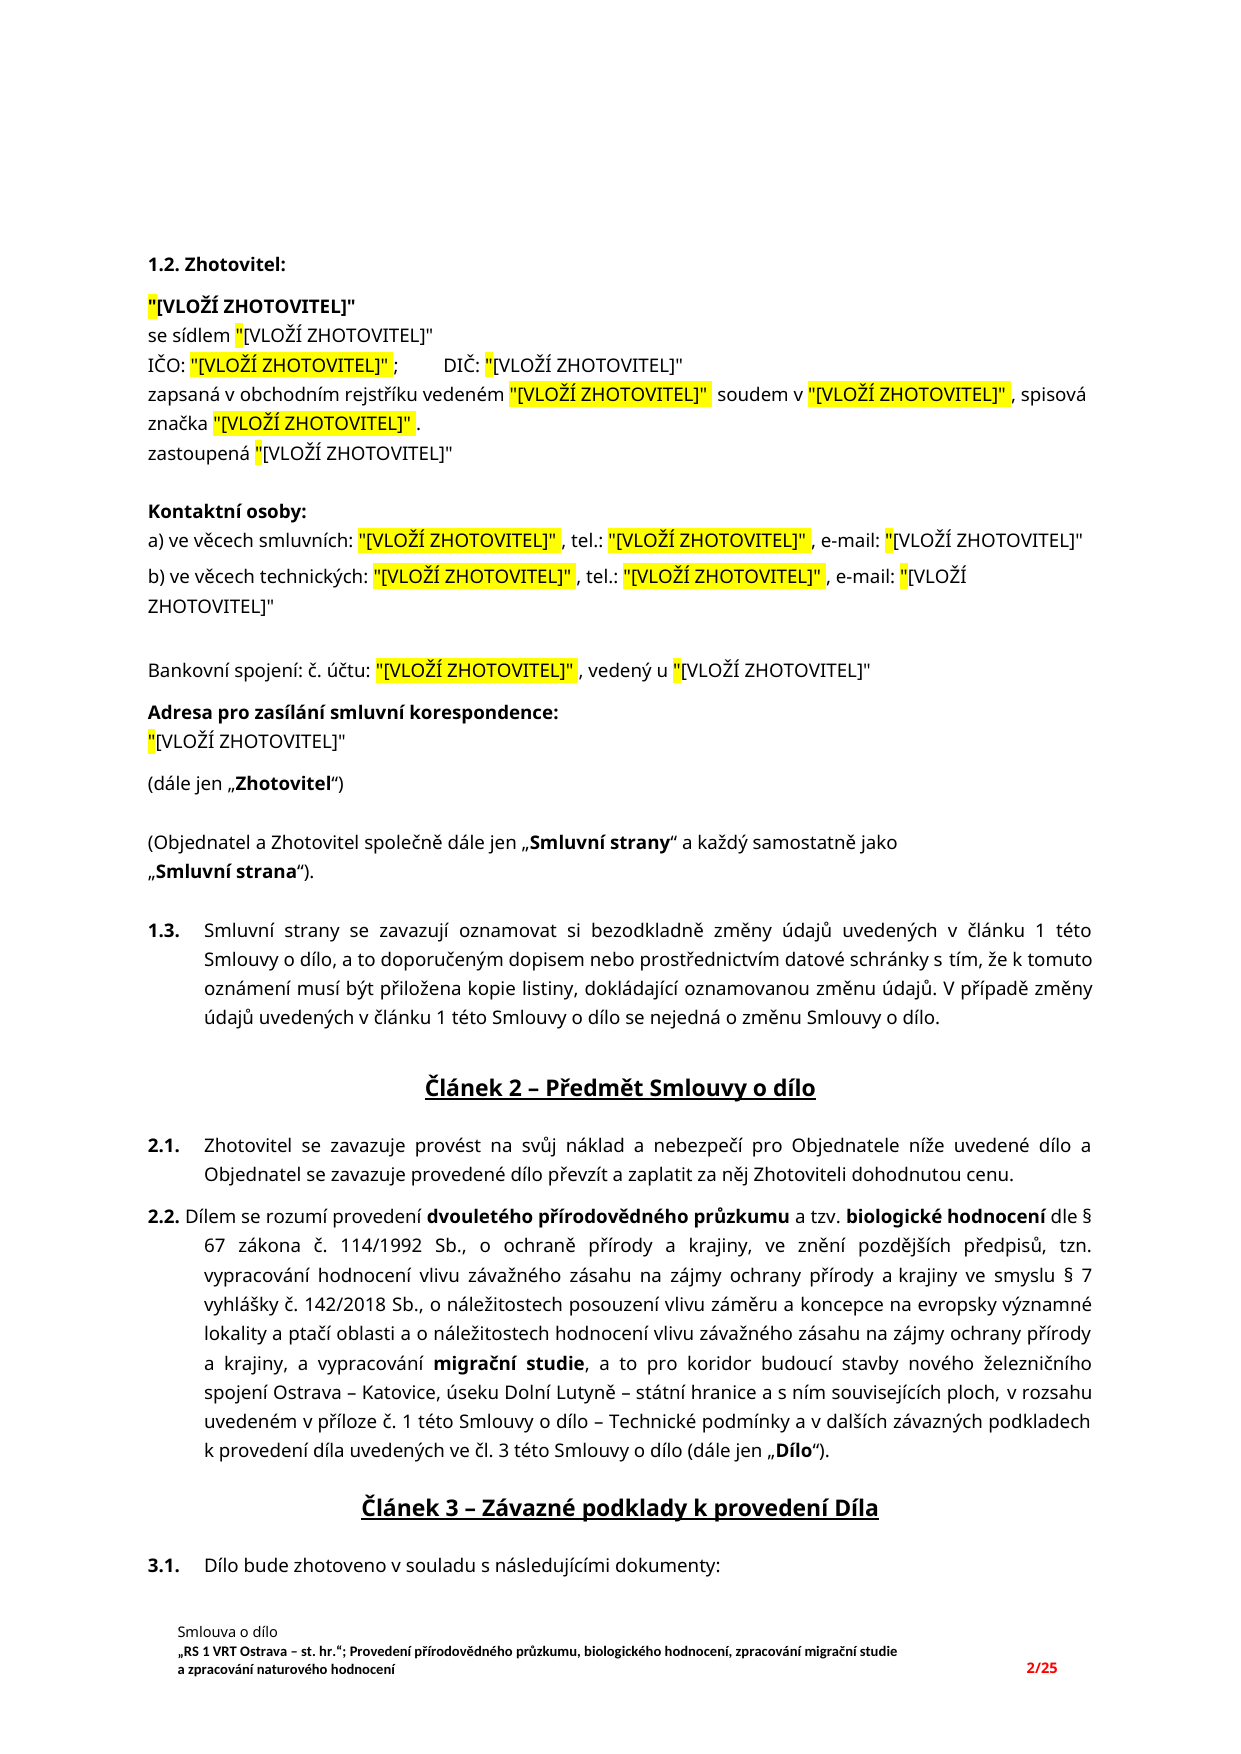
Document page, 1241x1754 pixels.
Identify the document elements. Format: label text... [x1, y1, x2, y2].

text (Objednatel a Zhotovitel společně dále jen „Smluvní strany“ a každý samostatně jako [148, 829, 1092, 854]
text Kontaktní osoby: [148, 498, 1092, 524]
text 2.2. Dílem se rozumí provedení dvouletého přírodovědného průzkumu a tzv. biologické hodnocení dle § 67 zákona č. 114/1992 Sb., o ochraně přírody a krajiny, ve znění pozdějších předpisů, tzn. vypracování hodnocení vlivu závažného zásahu na zájmy ochrany přírody a krajiny ve smyslu § 7 vyhlášky č. 142/2018 Sb., o náležitostech posouzení vlivu záměru a koncepce na evropsky významné lokality a ptačí oblasti a o náležitostech hodnocení vlivu závažného zásahu na zájmy ochrany přírody a krajiny, a vypracování migrační studie, a to pro koridor budoucí stavby nového železničního spojení Ostrava – Katovice, úseku Dolní Lutyně – státní hranice a s ním souvisejících ploch, v rozsahu uvedeném v příloze č. 1 této Smlouvy o dílo – Technické podmínky a v dalších závazných podkladech k provedení díla uvedených ve čl. 3 této Smlouvy o dílo (dále jen „Dílo“). [148, 1203, 1092, 1463]
text a) ve věcech smluvních: , tel.: , e-mail: [148, 528, 358, 553]
text IČO: ; DIČ: [493, 352, 1092, 377]
text Bankovní spojení: č. účtu: , vedený u [681, 658, 1092, 683]
text se sídlem [243, 323, 1092, 348]
text b) ve věcech technických: , tel.: , e-mail: [148, 563, 1092, 618]
text zastoupená [148, 440, 255, 465]
subtitle Článek 2 – Předmět Smlouvy o dílo [148, 1071, 1092, 1103]
text 2.1. Zhotovitel se zavazuje provést na svůj náklad a nebezpečí pro Objednatele níže uvedené dílo a Objednatel se zavazuje provedené dílo převzít a zaplatit za něj Zhotoviteli dohodnutou cenu. [148, 1132, 1092, 1187]
text se sídlem [148, 323, 235, 348]
text „Smluvní strana“). [148, 858, 1092, 884]
text Bankovní spojení: č. účtu: , vedený u [148, 658, 376, 683]
text a) ve věcech smluvních: , tel.: , e-mail: [893, 528, 1092, 553]
text 1.3. Smluvní strany se zavazují oznamovat si bezodkladně změny údajů uvedených v článku 1 této Smlouvy o dílo, a to doporučeným dopisem nebo prostřednictvím datové schránky s tím, že k tomuto oznámení musí být přiložena kopie listiny, dokládající oznamovanou změnu údajů. V případě změny údajů uvedených v článku 1 této Smlouvy o dílo se nejedná o změnu Smlouvy o dílo. [148, 917, 1092, 1030]
text 1.2. Zhotovitel: [148, 252, 1092, 277]
text zastoupená [262, 440, 1092, 465]
text zapsaná v obchodním rejstříku vedeném soudem v , spisová značka . [148, 381, 1092, 436]
text IČO: ; DIČ: [393, 352, 485, 377]
text IČO: ; DIČ: [148, 352, 190, 377]
text 3.1. Dílo bude zhotoveno v souladu s následujícími dokumenty: [148, 1553, 1092, 1578]
text Bankovní spojení: č. účtu: , vedený u [578, 658, 673, 683]
subtitle Článek 3 – Závazné podklady k provedení Díla [148, 1492, 1092, 1523]
text Adresa pro zasílání smluvní korespondence: [148, 699, 1092, 725]
text (dále jen „Zhotovitel“) [148, 771, 1092, 796]
